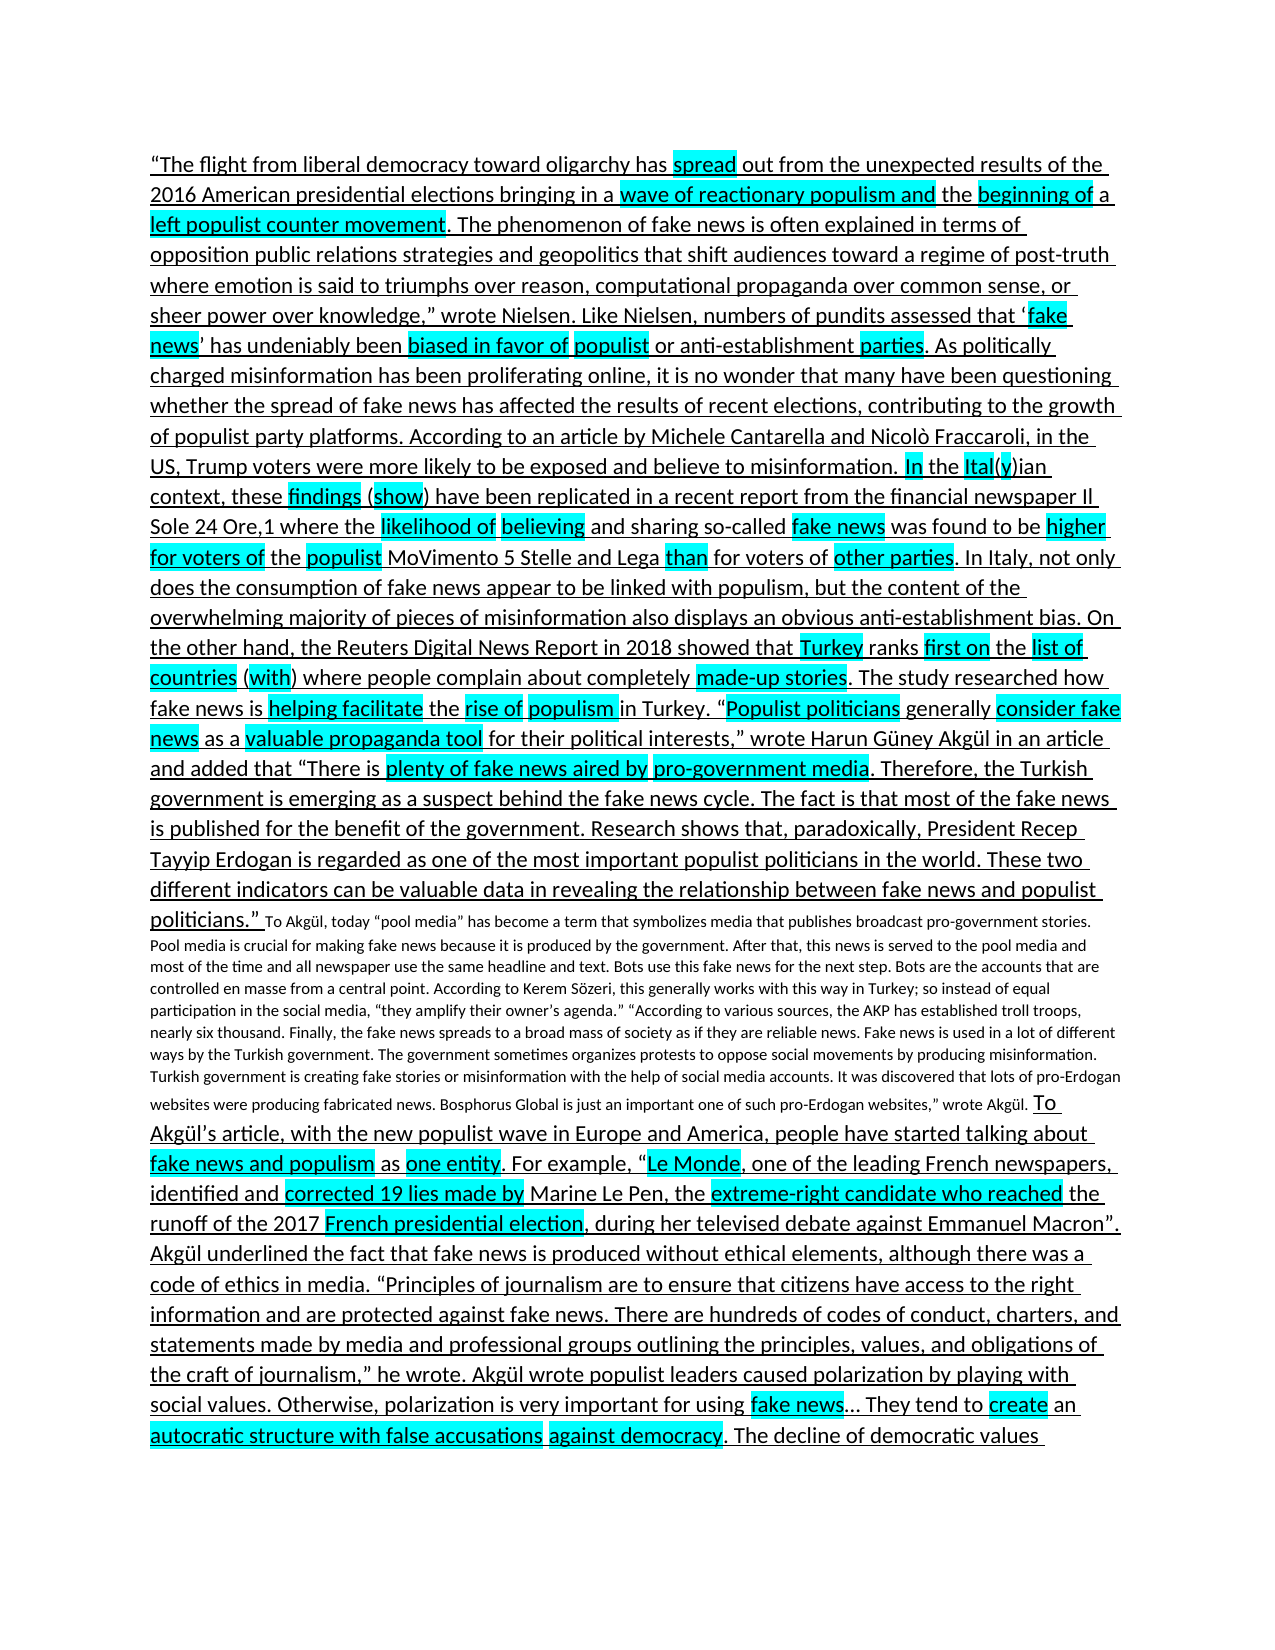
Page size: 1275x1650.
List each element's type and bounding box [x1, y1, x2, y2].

text [150, 150, 1125, 1449]
